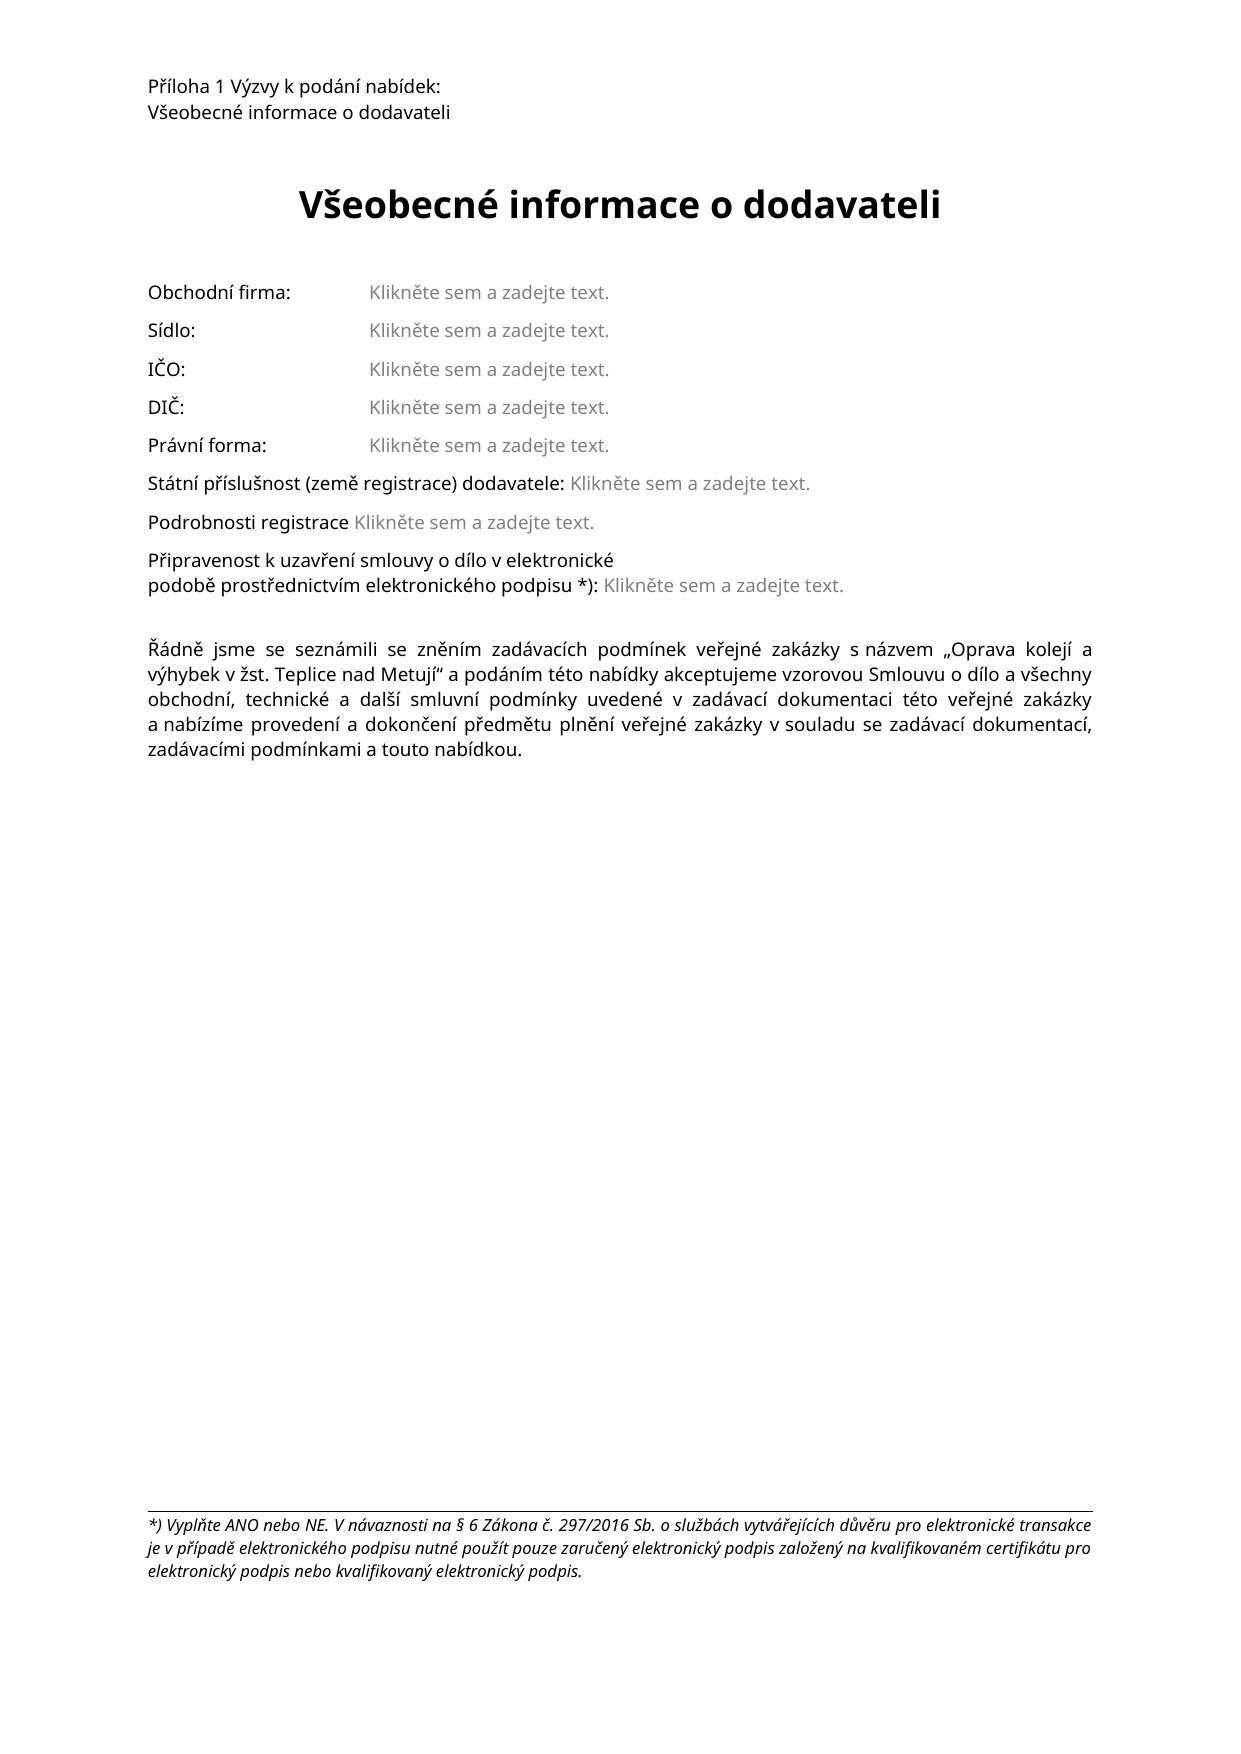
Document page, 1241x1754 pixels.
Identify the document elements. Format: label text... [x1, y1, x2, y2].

text podobě prostřednictvím elektronického podpisu *): [148, 573, 1093, 598]
text IČO: [148, 356, 1093, 382]
text Podrobnosti registrace [148, 509, 1093, 534]
text Připravenost k uzavření smlouvy o dílo v elektronické [148, 547, 1093, 573]
text Řádně jsme se seznámili se zněním zadávacích podmínek veřejné zakázky s názvem „Oprava kolejí a výhybek v žst. Teplice nad Metují“ a podáním této nabídky akceptujeme vzorovou Smlouvu o dílo a všechny obchodní, technické a další smluvní podmínky uvedené v zadávací dokumentaci této veřejné zakázky a nabízíme provedení a dokončení předmětu plnění veřejné zakázky v souladu se zadávací dokumentací, zadávacími podmínkami a touto nabídkou. [148, 636, 1093, 761]
title Všeobecné informace o dodavateli [148, 178, 1093, 229]
text Státní příslušnost (země registrace) dodavatele: [148, 471, 1093, 496]
text *) Vyplňte ANO nebo NE. V návaznosti na § 6 Zákona č. 297/2016 Sb. o službách vytvářejících důvěru pro elektronické transakce je v případě elektronického podpisu nutné použít pouze zaručený elektronický podpis založený na kvalifikovaném certifikátu pro elektronický podpis nebo kvalifikovaný elektronický podpis. [148, 1512, 1093, 1582]
text DIČ: [148, 394, 1093, 420]
text Sídlo: [148, 318, 1093, 343]
text Právní forma: [148, 432, 1093, 458]
text Obchodní firma: [148, 279, 1093, 305]
